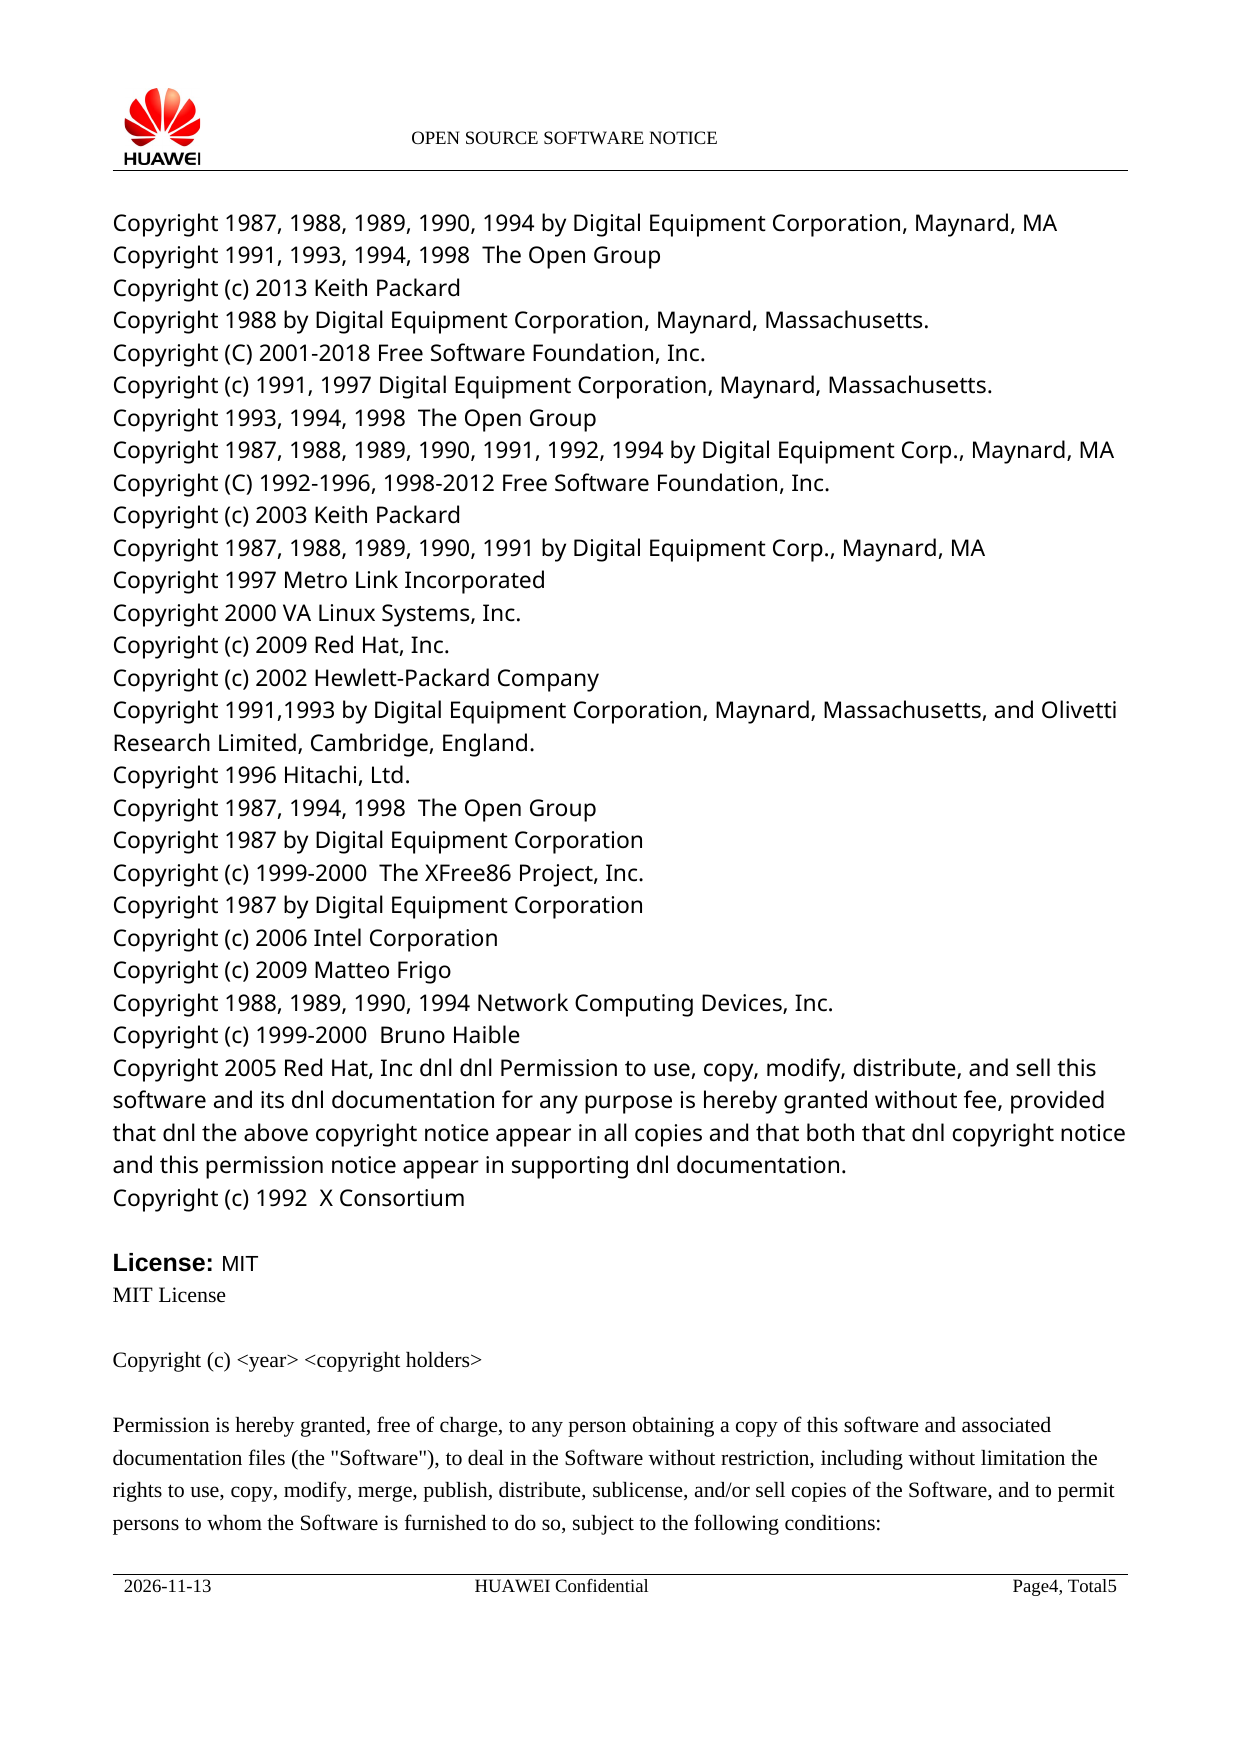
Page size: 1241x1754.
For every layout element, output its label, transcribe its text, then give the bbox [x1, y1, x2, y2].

text License: MIT [112, 1246, 1128, 1279]
picture [124, 88, 201, 165]
